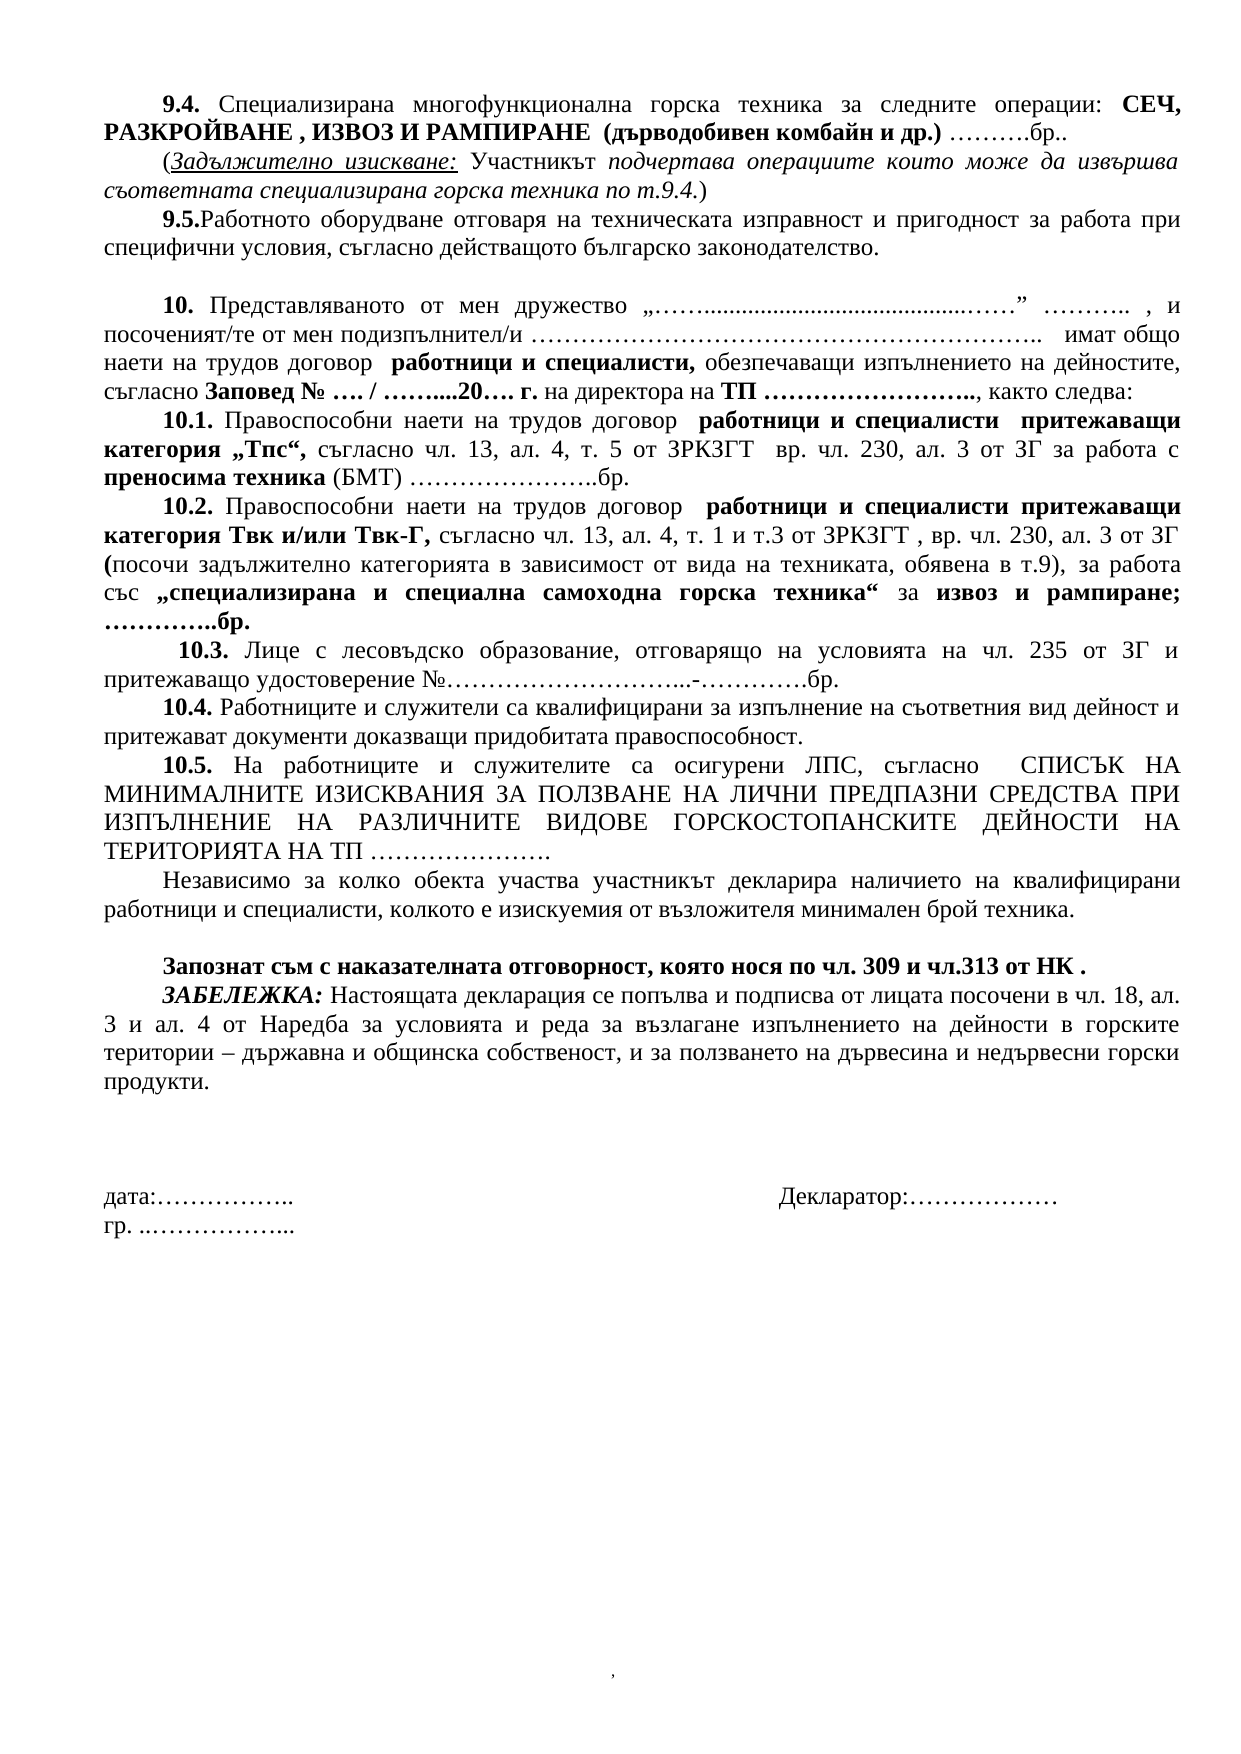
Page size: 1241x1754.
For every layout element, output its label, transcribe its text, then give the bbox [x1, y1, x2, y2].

text 9.5.Работното оборудване отговаря на техническата изправност и пригодност за работа при специфични условия, съгласно действащото българско законодателство. [103, 204, 1181, 261]
text гр. ..……………... [103, 1210, 1181, 1239]
text дата:…………….. Декларатор:……………… [103, 1181, 1181, 1210]
text Независимо за колко обекта участва участникът декларира наличието на квалифицирани работници и специалисти, колкото е изискуемия от възложителя минимален брой техника. [103, 865, 1181, 922]
text 10.3. Лице с лесовъдско образование, отговарящо на условията на чл. 235 от ЗГ и притежаващо удостоверение №………………………...-………….бр. [103, 635, 1181, 692]
text ЗАБЕЛЕЖКА: Настоящата декларация се попълва и подписва от лицата посочени в чл. 18, ал. 3 и ал. 4 от Наредба за условията и реда за възлагане изпълнението на дейности в горските територии – държавна и общинска собственост, и за ползването на дървесина и недървесни горски продукти. [103, 980, 1181, 1095]
text 10.2. Правоспособни наети на трудов договор работници и специалисти притежаващи категория Твк и/или Твк-Г, съгласно чл. 13, ал. 4, т. 1 и т.3 от ЗРКЗГТ , вр. чл. 230, ал. 3 от ЗГ (посочи задължително категорията в зависимост от вида на техниката, обявена в т.9), за работа със „специализирана и специална самоходна горска техника“ за извоз и рампиране;…………..бр. [103, 491, 1181, 635]
text 10.4. Работниците и служители са квалифицирани за изпълнение на съответния вид дейност и притежават документи доказващи придобитата правоспособност. [103, 692, 1181, 750]
text Запознат съм с наказателната отговорност, която нося по чл. 309 и чл.313 от НК . [103, 951, 1181, 980]
text 10. Представляваното от мен дружество „……..........................................……” ……….. , и посоченият/те от мен подизпълнител/и …………………………………………………….. имат общо наети на трудов договор работници и специалисти, обезпечаващи изпълнението на дейностите, съгласно Заповед № …. / ……....20…. г. на директора на ТП …………………….., както следва: [103, 290, 1181, 405]
text 10.1. Правоспособни наети на трудов договор работници и специалисти притежаващи категория „Тпс“, съгласно чл. 13, ал. 4, т. 5 от ЗРКЗГТ вр. чл. 230, ал. 3 от ЗГ за работа с преносима техника (БМТ) …………………..бр. [103, 405, 1181, 491]
text 10.5. На работниците и служителите са осигурени ЛПС, съгласно СПИСЪК НА МИНИМАЛНИТЕ ИЗИСКВАНИЯ ЗА ПОЛЗВАНЕ НА ЛИЧНИ ПРЕДПАЗНИ СРЕДСТВА ПРИ ИЗПЪЛНЕНИЕ НА РАЗЛИЧНИТЕ ВИДОВЕ ГОРСКОСТОПАНСКИТЕ ДЕЙНОСТИ НА ТЕРИТОРИЯТА НА ТП …………………. [103, 750, 1181, 865]
text 9.4. Специализирана многофункционална горска техника за следните операции: СЕЧ, РАЗКРОЙВАНЕ , ИЗВОЗ И РАМПИРАНЕ (дърводобивен комбайн и др.) ……….бр.. [103, 89, 1181, 146]
text (Задължително изискване: Участникът подчертава операциите които може да извършва съответната специализирана горска техника по т.9.4.) [103, 146, 1181, 204]
